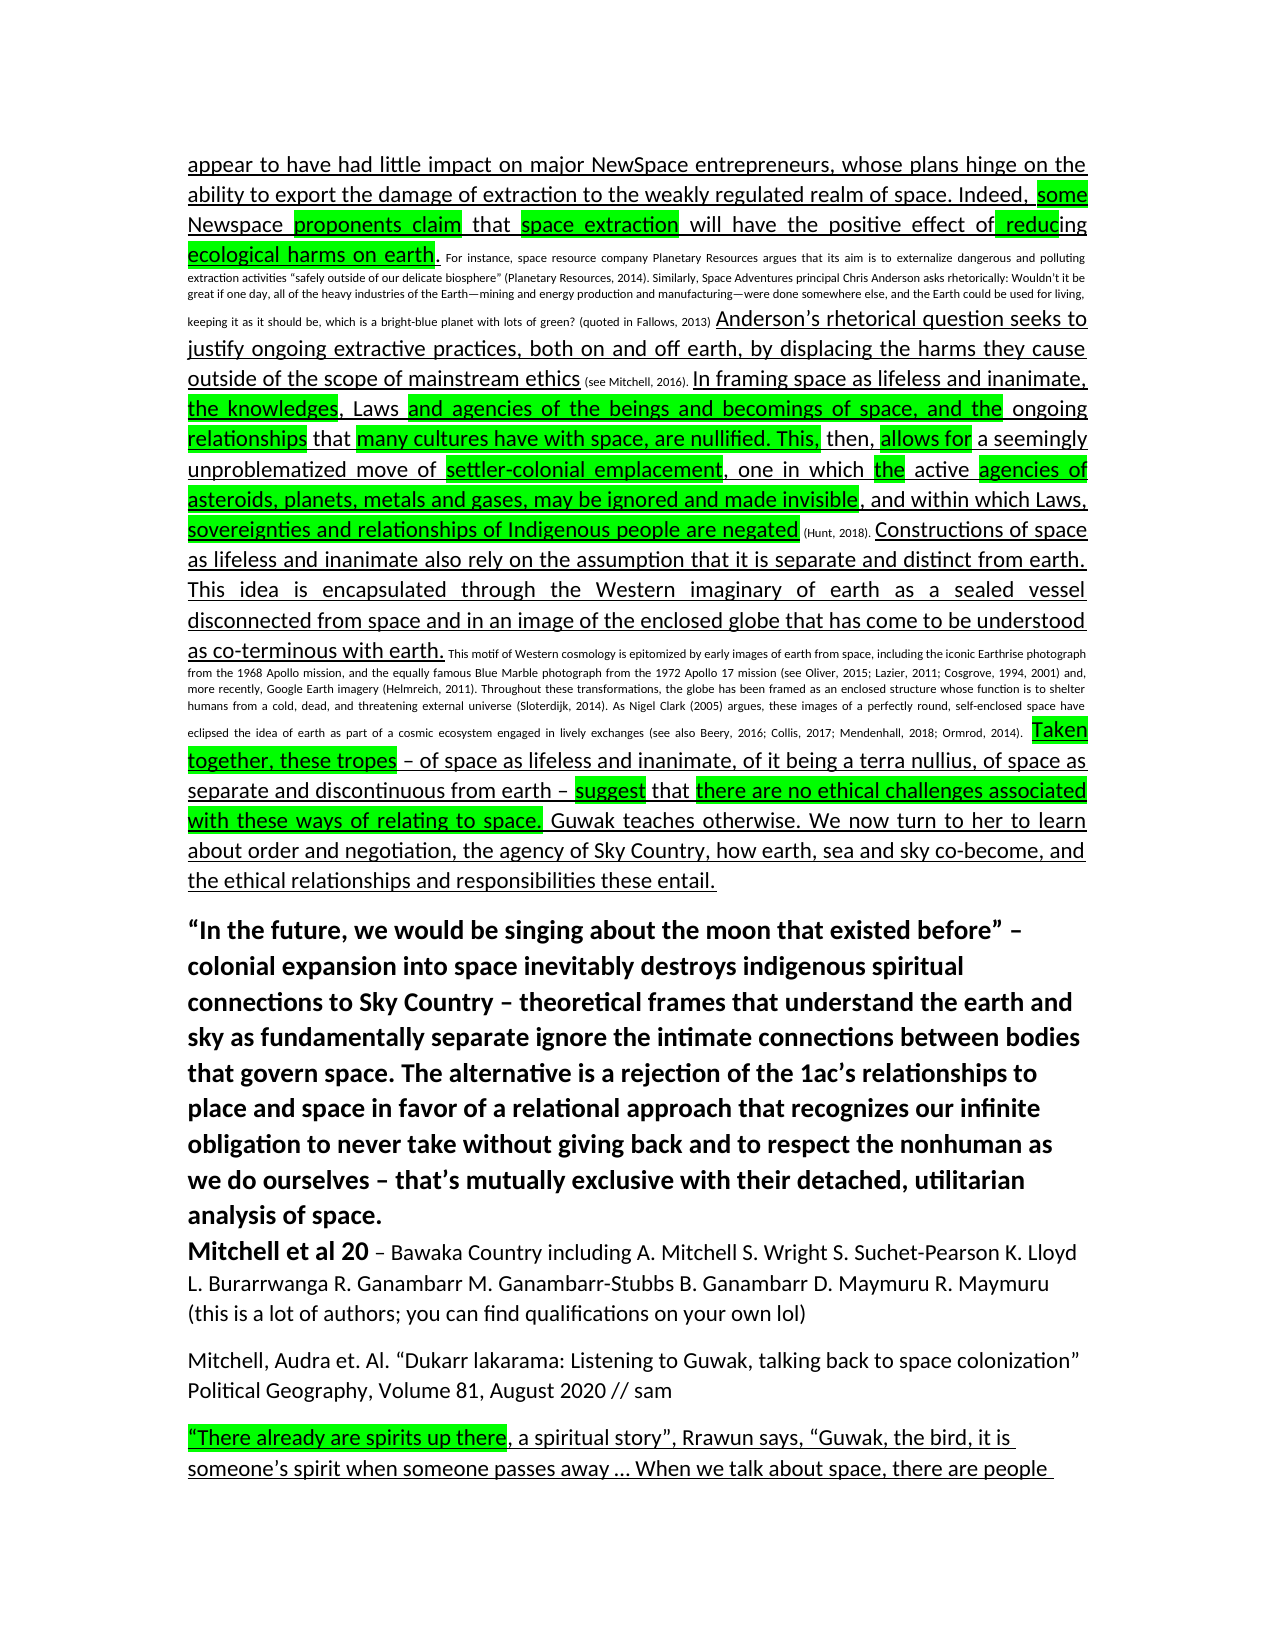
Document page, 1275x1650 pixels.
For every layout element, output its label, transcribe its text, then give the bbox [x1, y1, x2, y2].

text Mitchell et al 20 – Bawaka Country including A. Mitchell S. Wright S. Suchet-Pearson K. Lloyd L. Burarrwanga R. Ganambarr M. Ganambarr-Stubbs B. Ganambarr D. Maymuru R. Maymuru (this is a lot of authors; you can find qualifications on your own lol) [187, 1234, 1087, 1328]
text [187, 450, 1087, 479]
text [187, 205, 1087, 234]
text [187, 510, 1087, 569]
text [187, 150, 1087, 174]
subtitle “In the future, we would be singing about the moon that existed before” – colonial expansion into space inevitably destroys indigenous spiritual connections to Sky Country – theoretical frames that understand the earth and sky as fundamentally separate ignore the intimate connections between bodies that govern space. The alternative is a rejection of the 1ac’s relationships to place and space in favor of a relational approach that recognizes our infinite obligation to never take without giving back and to respect the nonhuman as we do ourselves – that’s mutually exclusive with their detached, utilitarian analysis of space. [187, 913, 1087, 1232]
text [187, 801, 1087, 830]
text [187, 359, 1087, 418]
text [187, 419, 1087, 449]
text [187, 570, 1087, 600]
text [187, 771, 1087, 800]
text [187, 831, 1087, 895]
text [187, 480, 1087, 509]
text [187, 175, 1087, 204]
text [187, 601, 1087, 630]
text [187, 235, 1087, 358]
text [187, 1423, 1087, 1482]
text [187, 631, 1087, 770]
text Mitchell, Audra et. Al. “Dukarr lakarama: Listening to Guwak, talking back to space colonization” Political Geography, Volume 81, August 2020 // sam [187, 1346, 1087, 1405]
